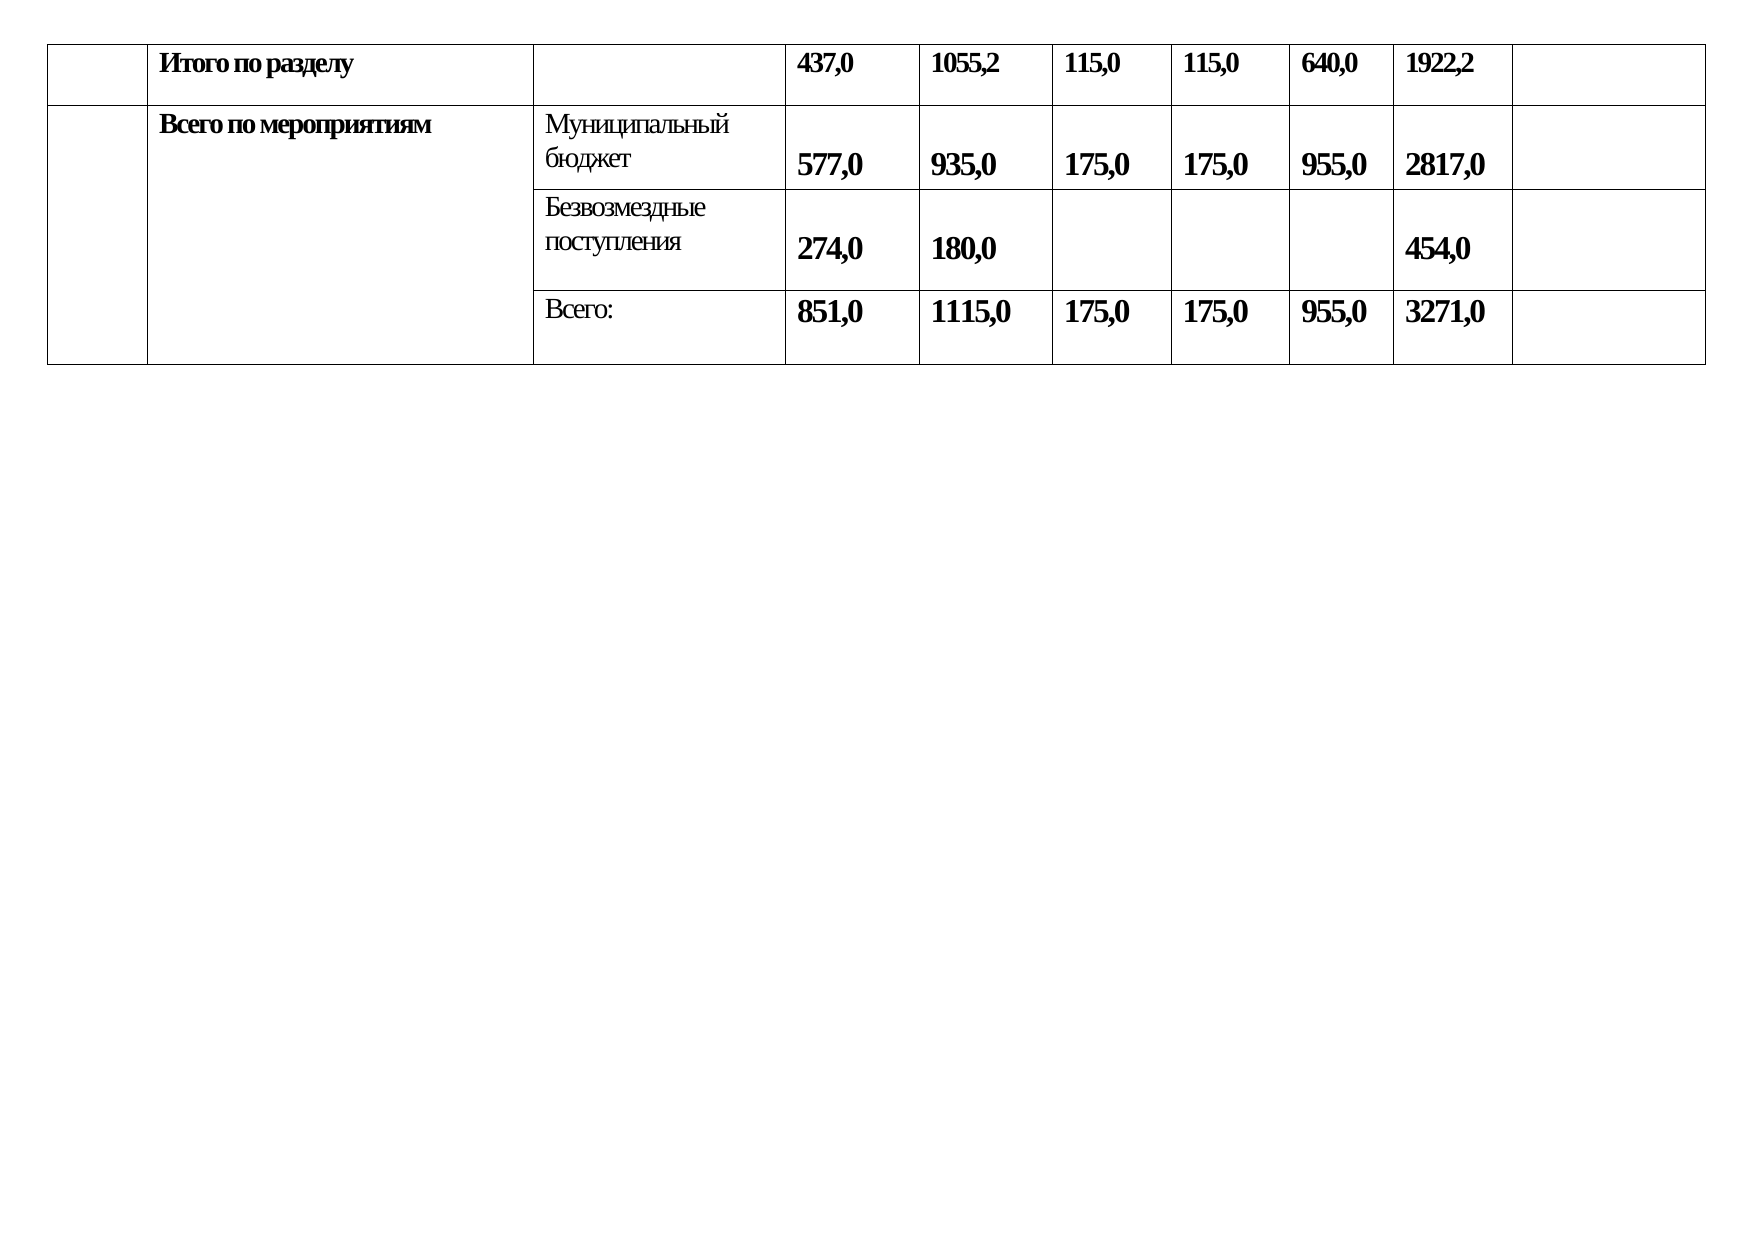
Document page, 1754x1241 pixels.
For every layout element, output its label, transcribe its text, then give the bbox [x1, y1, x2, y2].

table_cell [48, 106, 147, 363]
table_cell 180,0 [920, 190, 1052, 290]
table_header 1055,2 [920, 45, 1052, 105]
table_cell 3271,0 [1394, 291, 1512, 363]
table_cell 175,0 [1053, 106, 1171, 188]
table_cell 175,0 [1172, 291, 1289, 363]
table_header Итого по разделу [148, 45, 533, 105]
table_cell 274,0 [786, 190, 919, 290]
table_cell Всего по мероприятиям [148, 106, 533, 363]
table_cell Всего: [534, 291, 785, 363]
table_header 640,0 [1290, 45, 1393, 105]
table_cell 454,0 [1394, 190, 1512, 290]
table_cell [1513, 106, 1705, 188]
table_cell 955,0 [1290, 291, 1393, 363]
table_header [48, 45, 147, 105]
table_cell Безвозмездные поступления [534, 190, 785, 290]
table_cell [1053, 190, 1171, 290]
table_cell 577,0 [786, 106, 919, 188]
table_cell Муниципальный бюджет [534, 106, 785, 188]
table_header 1922,2 [1394, 45, 1512, 105]
table_header [1513, 45, 1705, 105]
table_cell [1513, 190, 1705, 290]
table_header [534, 45, 785, 105]
table_cell 851,0 [786, 291, 919, 363]
table_header 115,0 [1053, 45, 1171, 105]
table_header 115,0 [1172, 45, 1289, 105]
table_cell [1513, 291, 1705, 363]
table_cell [1172, 190, 1289, 290]
table_cell 175,0 [1053, 291, 1171, 363]
table_cell 935,0 [920, 106, 1052, 188]
table_cell 1115,0 [920, 291, 1052, 363]
table_cell [1290, 190, 1393, 290]
table_header 437,0 [786, 45, 919, 105]
table_cell 2817,0 [1394, 106, 1512, 188]
table_cell 175,0 [1172, 106, 1289, 188]
table_cell 955,0 [1290, 106, 1393, 188]
